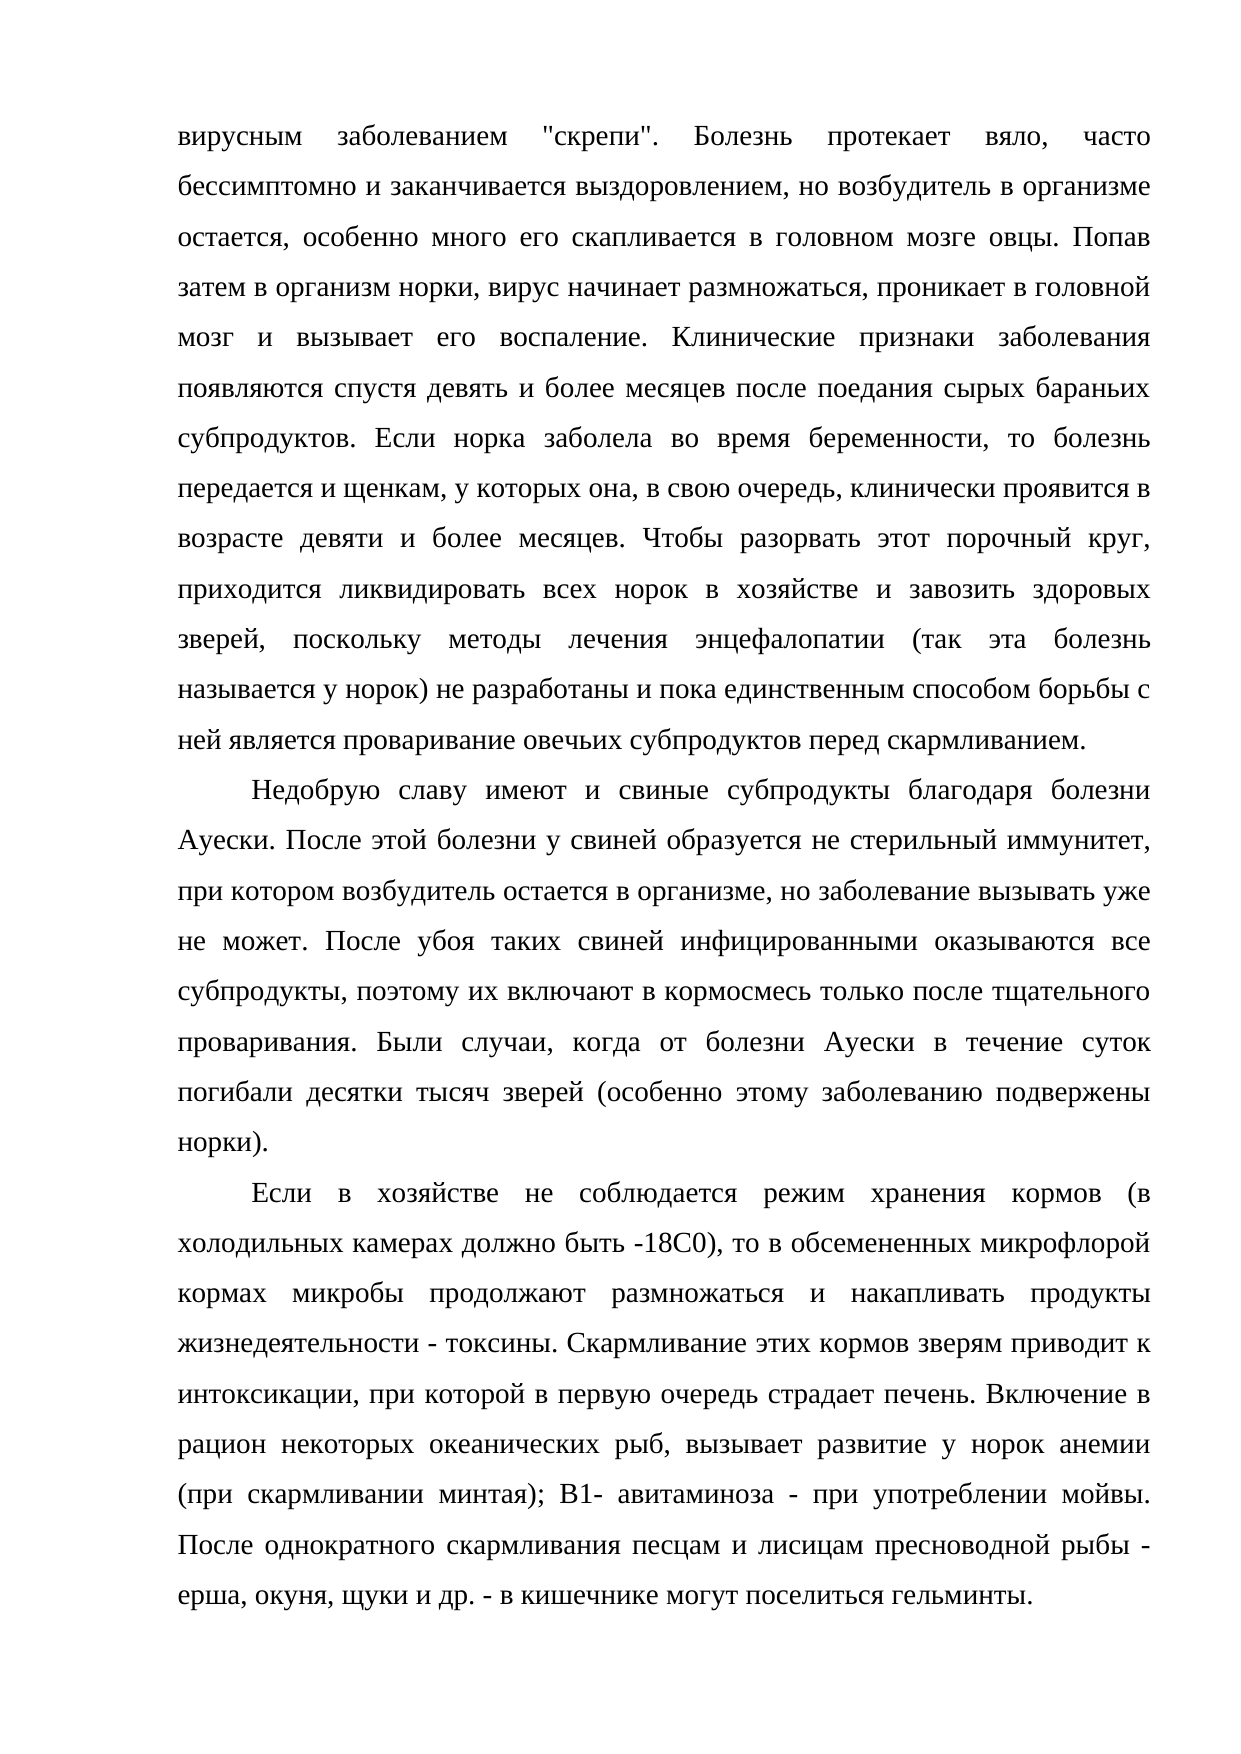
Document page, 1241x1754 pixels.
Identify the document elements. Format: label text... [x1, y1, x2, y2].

text Если в хозяйстве не соблюдается режим хранения кормов (в холодильных камерах должно быть -18С0), то в обсемененных микрофлорой кормах микробы продолжают размножаться и накапливать продукты жизнедеятельности - токсины. Скармливание этих кормов зверям приводит к интоксикации, при которой в первую очередь страдает печень. Включение в рацион некоторых океанических рыб, вызывает развитие у норок анемии (при скармливании минтая); В1- авитаминоза - при употреблении мойвы. После однократного скармливания песцам и лисицам пресноводной рыбы - ерша, окуня, щуки и др. - в кишечнике могут поселиться гельминты. [177, 1175, 1152, 1611]
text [177, 118, 1152, 755]
text Недобрую славу имеют и свиные субпродукты благодаря болезни Ауески. После этой болезни у свиней образуется не стерильный иммунитет, при котором возбудитель остается в организме, но заболевание вызывать уже не может. После убоя таких свиней инфицированными оказываются все субпродукты, поэтому их включают в кормосмесь только после тщательного проваривания. Были случаи, когда от болезни Ауески в течение суток погибали десятки тысяч зверей (особенно этому заболеванию подвержены норки). [177, 772, 1152, 1158]
